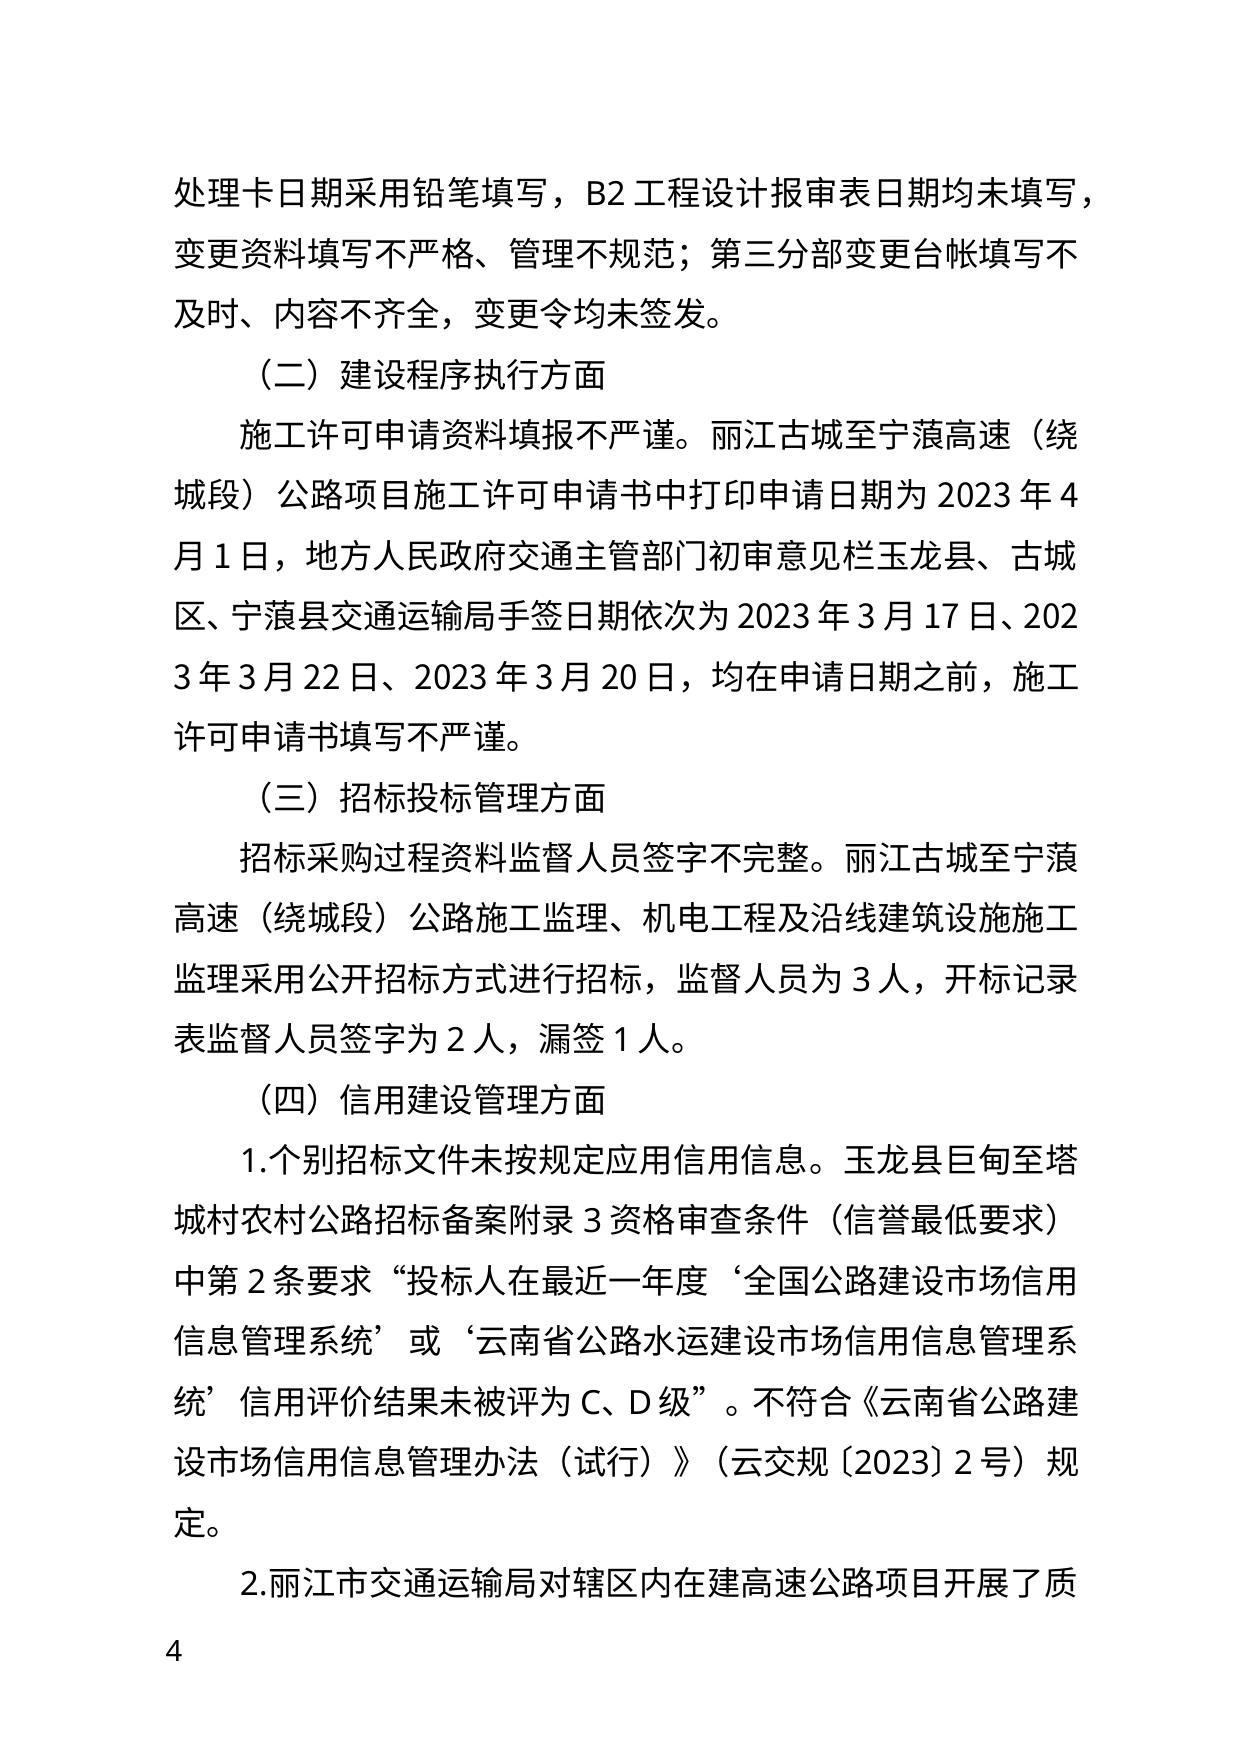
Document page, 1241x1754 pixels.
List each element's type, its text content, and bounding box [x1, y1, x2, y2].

text 1.个别招标文件未按规定应用信用信息。玉龙县巨甸至塔城村农村公路招标备案附录3资格审查条件（信誉最低要求）中第2条要求“投标人在最近一年度‘全国公路建设市场信用信息管理系统’或‘云南省公路水运建设市场信用信息管理系统’信用评价结果未被评为C、D级”。不符合《云南省公路建设市场信用信息管理办法（试行）》（云交规〔2023〕2号）规定。 [165, 1124, 1087, 1547]
text 施工许可申请资料填报不严谨。丽江古城至宁蒗高速（绕城段）公路项目施工许可申请书中打印申请日期为2023年4月1日，地方人民政府交通主管部门初审意见栏玉龙县、古城区、宁蒗县交通运输局手签日期依次为2023年3月17日、2023年3月22日、2023年3月20日，均在申请日期之前，施工许可申请书填写不严谨。 [165, 399, 1087, 762]
text 招标采购过程资料监督人员签字不完整。丽江古城至宁蒗高速（绕城段）公路施工监理、机电工程及沿线建筑设施施工监理采用公开招标方式进行招标，监督人员为3人，开标记录表监督人员签字为2人，漏签1人。 [165, 822, 1087, 1064]
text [165, 1547, 1087, 1607]
text （四）信用建设管理方面 [165, 1064, 1087, 1124]
text （三）招标投标管理方面 [165, 762, 1087, 822]
text （二）建设程序执行方面 [165, 339, 1087, 399]
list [165, 157, 1087, 339]
